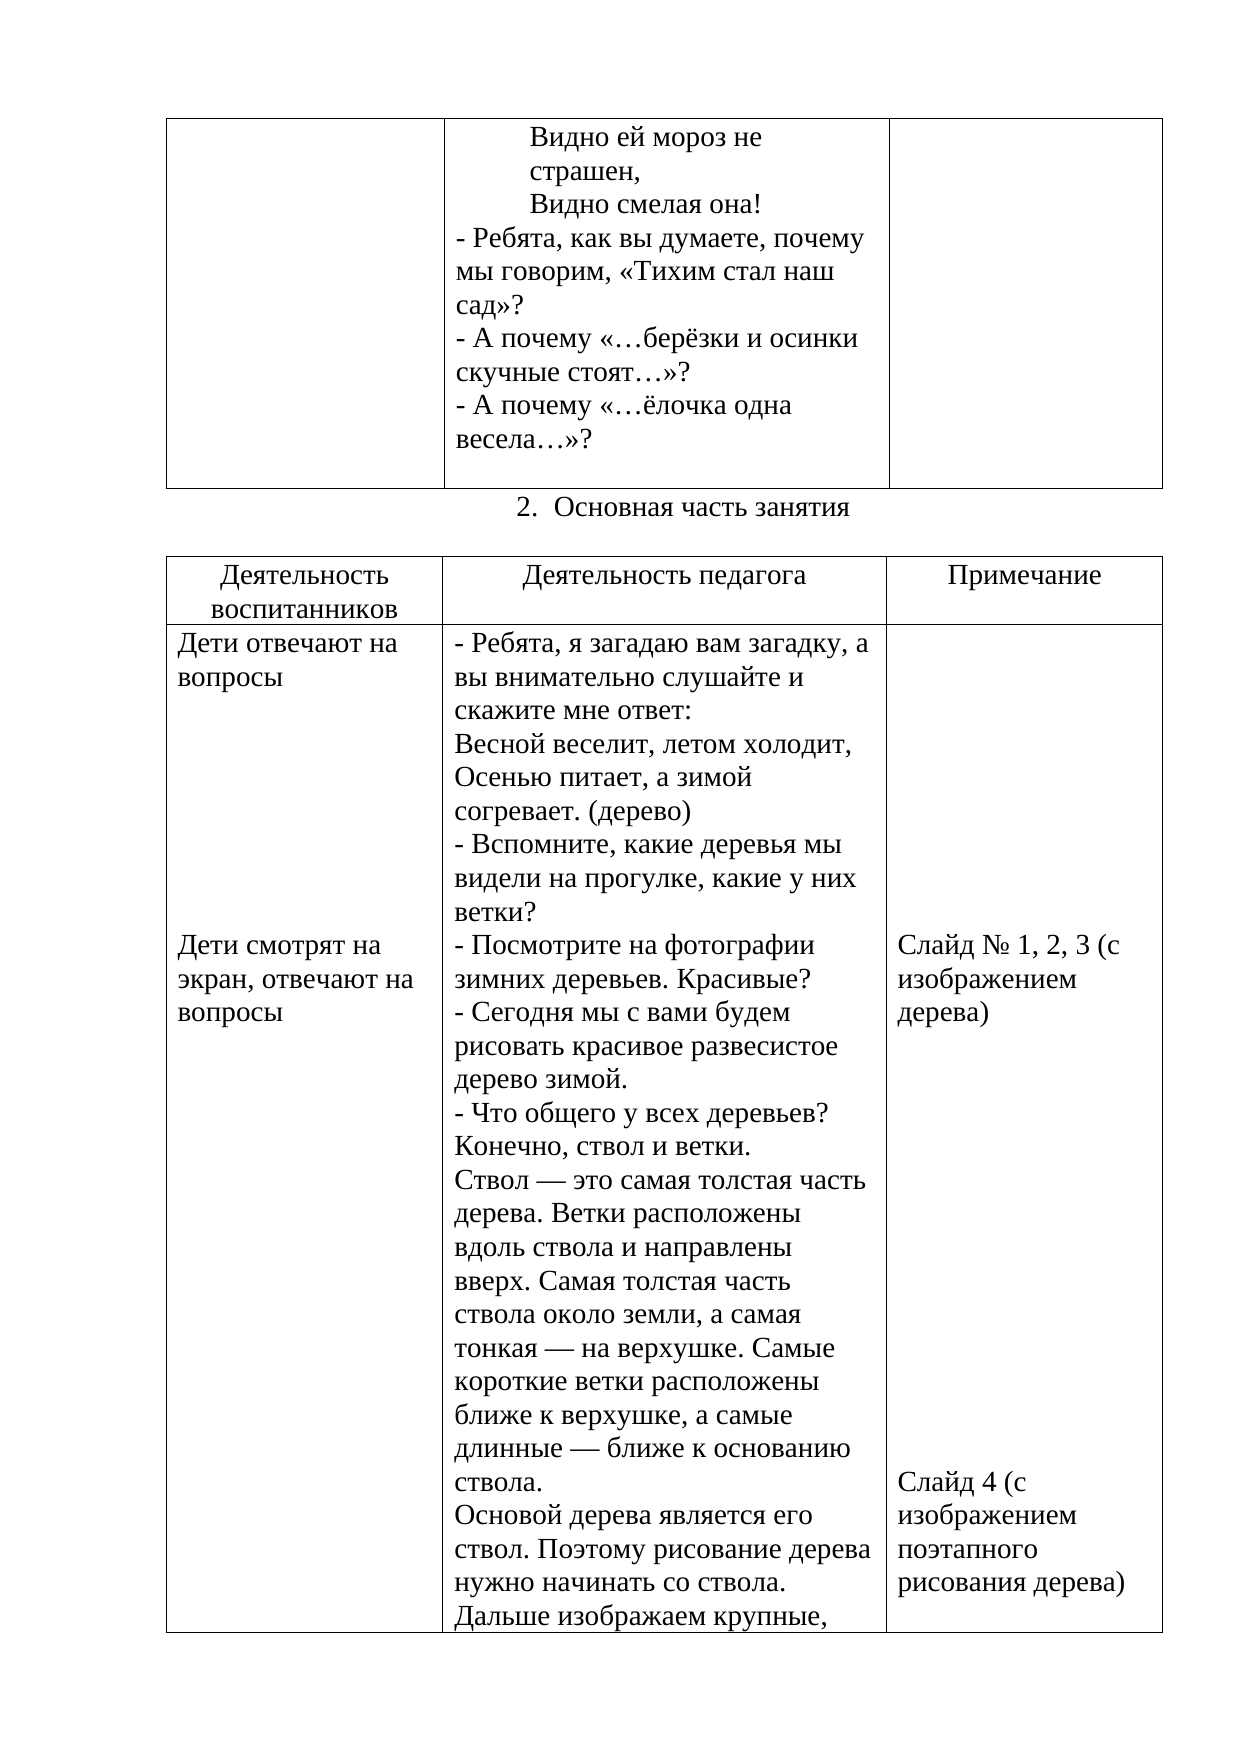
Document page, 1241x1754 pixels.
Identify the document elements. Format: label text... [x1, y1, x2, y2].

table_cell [443, 625, 886, 1632]
list Основная часть занятия [215, 489, 1152, 523]
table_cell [887, 625, 1162, 1632]
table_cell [167, 119, 444, 488]
table_header Деятельность воспитанников [167, 557, 442, 624]
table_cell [167, 625, 442, 1632]
table_header Деятельность педагога [443, 557, 886, 624]
table_cell [890, 119, 1162, 488]
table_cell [445, 119, 889, 488]
table_header Примечание [887, 557, 1162, 624]
